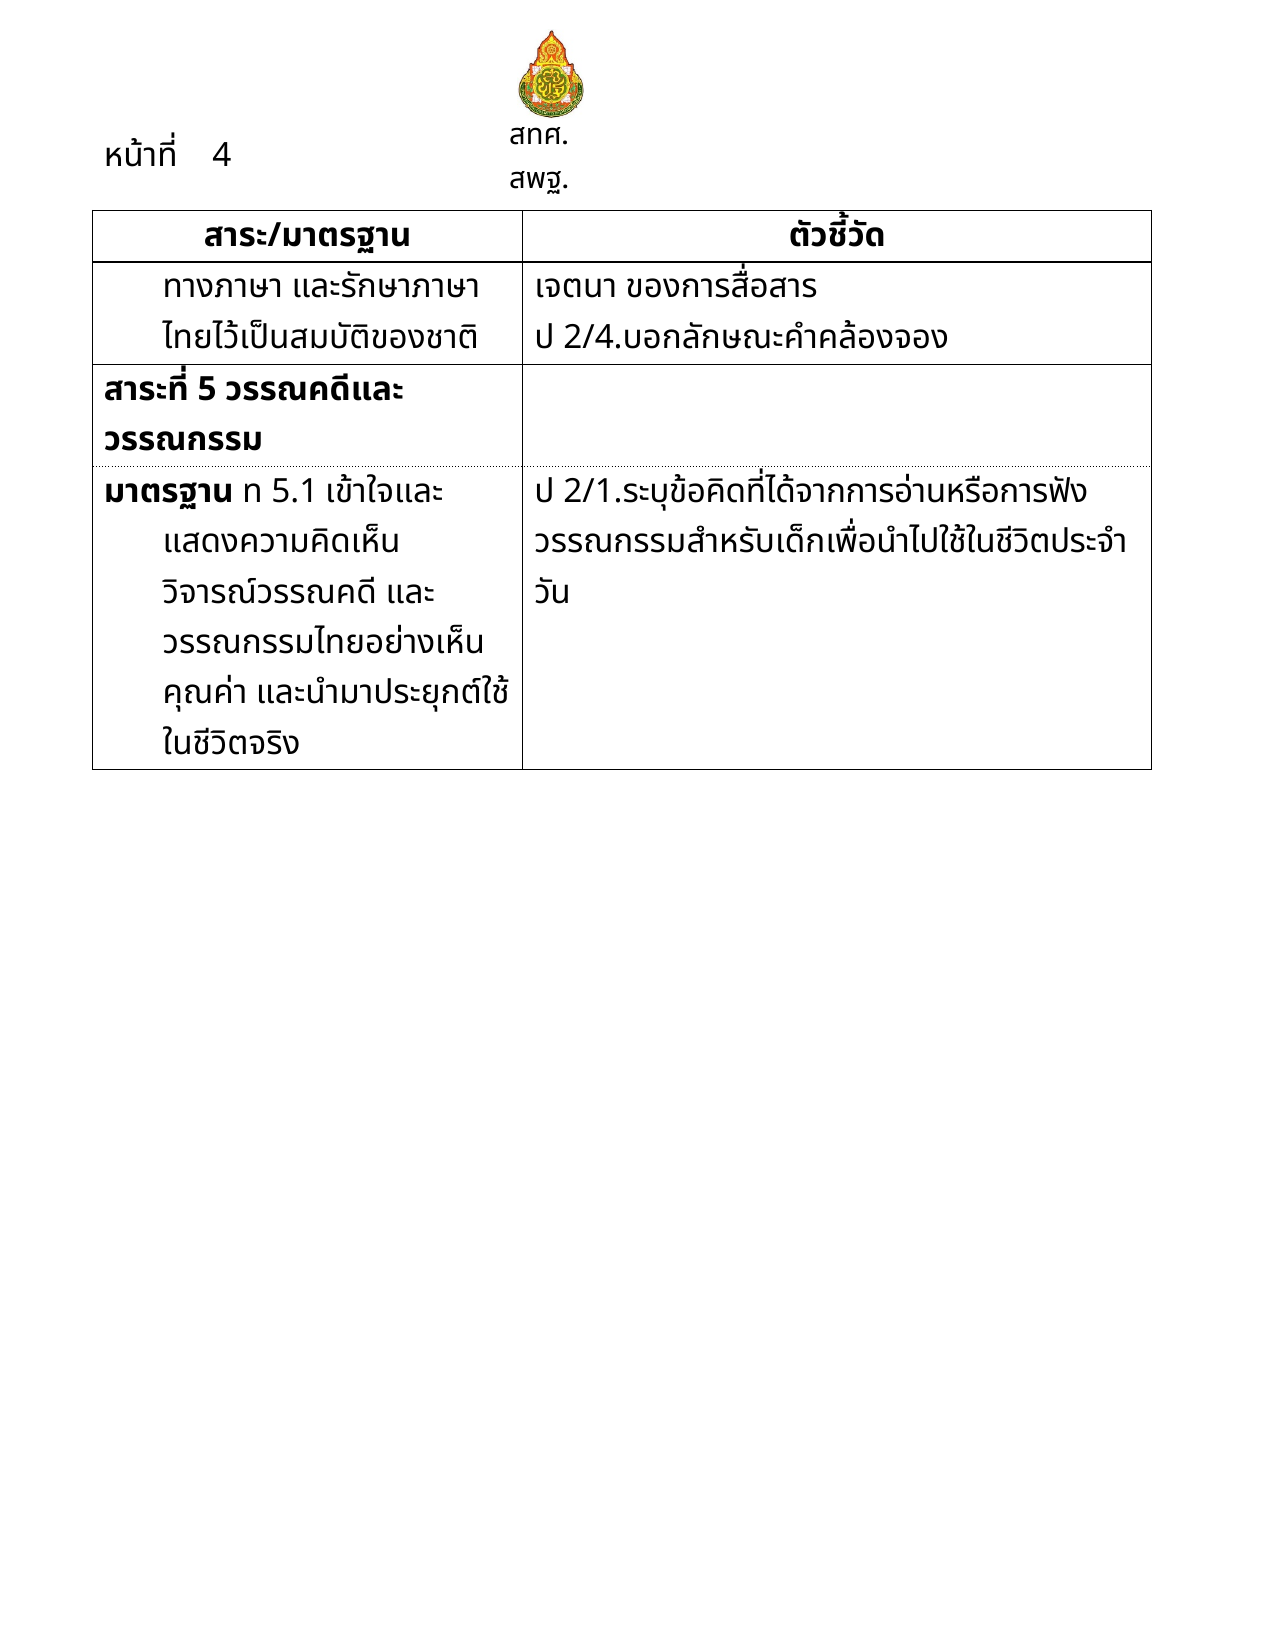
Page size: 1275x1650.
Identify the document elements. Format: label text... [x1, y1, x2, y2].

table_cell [523, 263, 1151, 363]
table_cell [523, 365, 1151, 466]
table_cell ป 2/1.ระบุข้อคิดที่ได้จากการอ่านหรือการฟังวรรณกรรมสำหรับเด็กเพื่อนำไปใช้ในชีวิตประจำวัน [523, 466, 1151, 769]
table_header ตัวชี้วัด [523, 211, 1151, 261]
table_cell สาระที่ 5 วรรณคดีและวรรณกรรม [93, 365, 522, 466]
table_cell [93, 263, 522, 363]
picture [517, 29, 584, 119]
table_header สาระ/มาตรฐาน [93, 211, 522, 261]
table_cell มาตรฐาน ท 5.1เข้าใจและแสดงความคิดเห็น วิจารณ์วรรณคดี และวรรณกรรมไทยอย่างเห็นคุณค่า และนำมาประยุกต์ใช้ในชีวิตจริง [93, 466, 522, 769]
